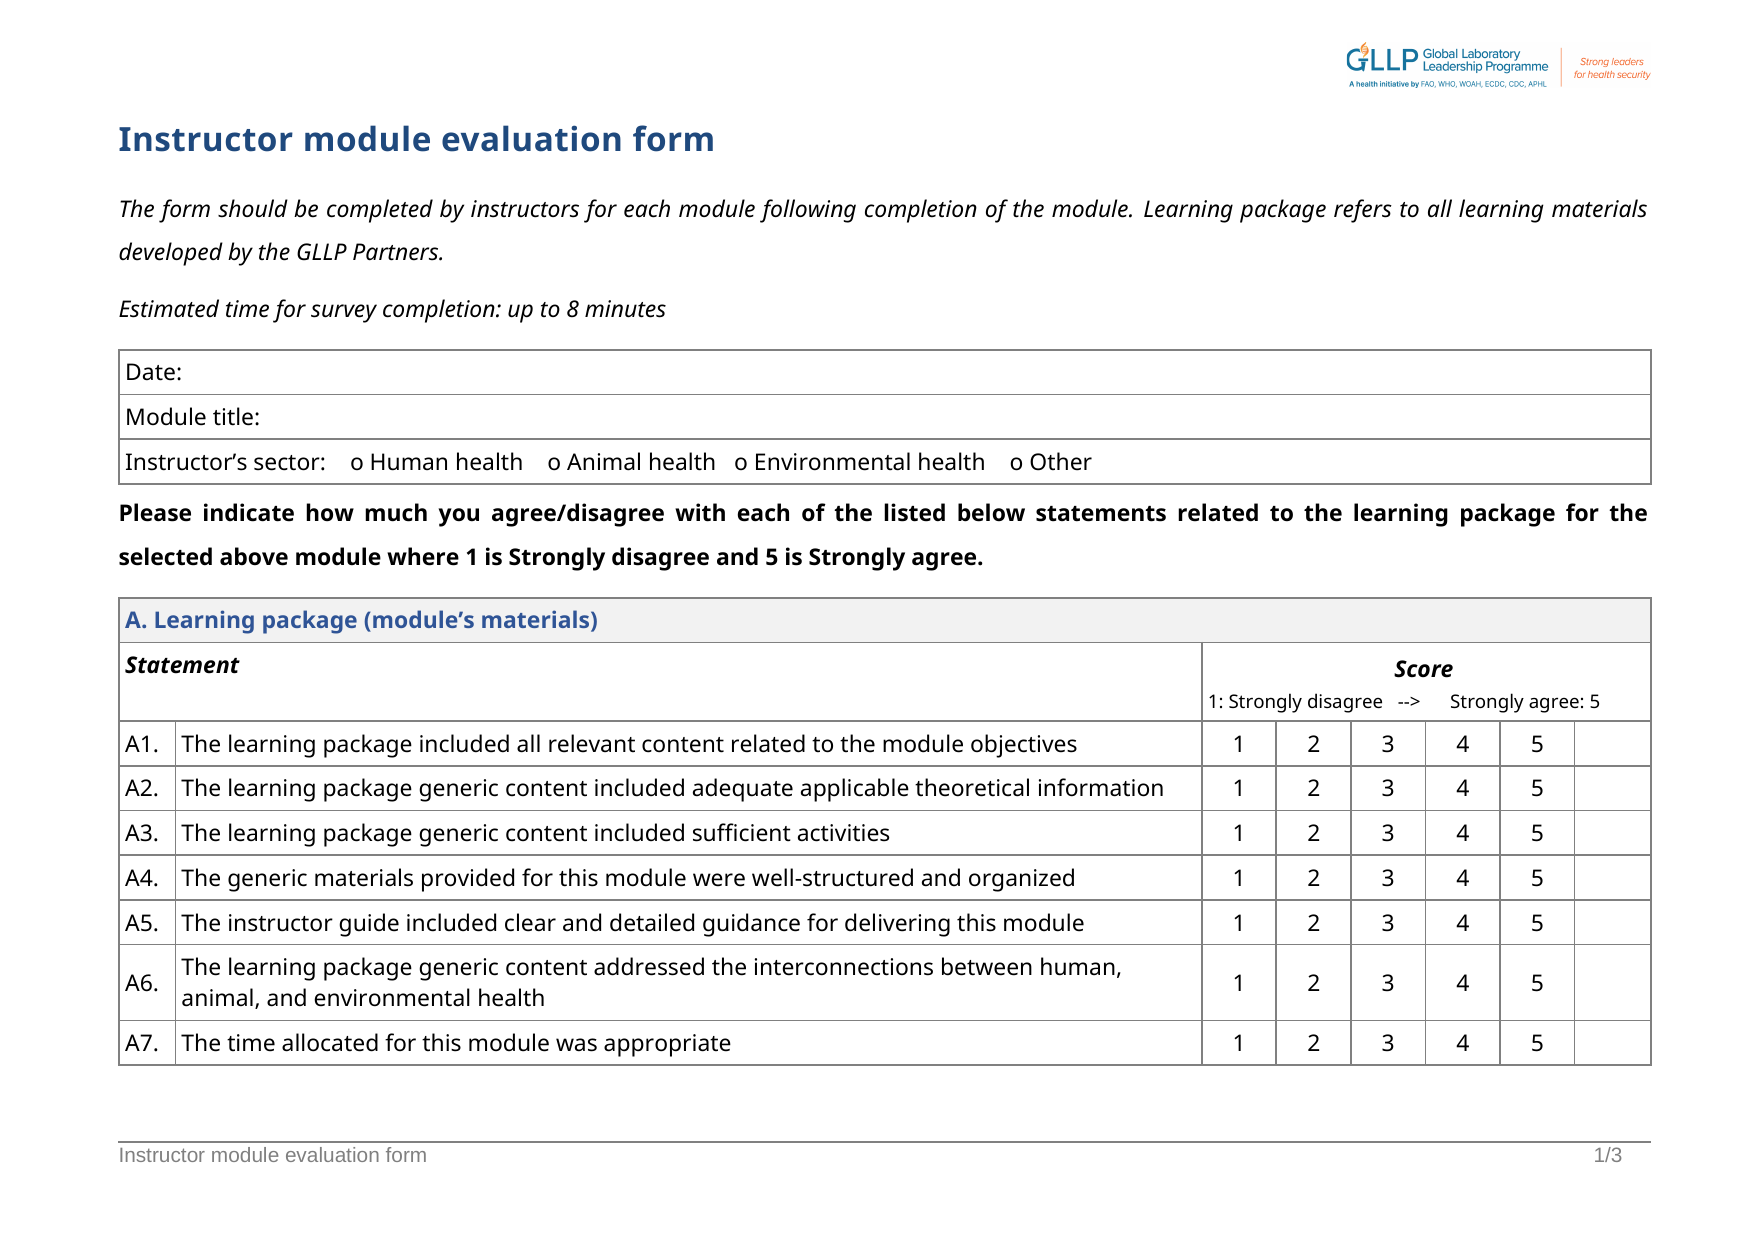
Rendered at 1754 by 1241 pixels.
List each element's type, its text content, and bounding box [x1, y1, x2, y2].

table_cell [1575, 811, 1650, 854]
table_cell The learning package included all relevant content related to the module objectives [176, 722, 1201, 765]
table_cell 3 [1352, 1021, 1425, 1064]
table_cell [1575, 1021, 1650, 1064]
table_cell The learning package generic content addressed the interconnections between human, animal, and environmental health [176, 945, 1201, 1019]
table_cell A4. [120, 856, 175, 899]
table_cell 2 [1277, 945, 1350, 1019]
table_cell A2. [120, 767, 175, 809]
text The form should be completed by instructors for each module following completion of the module. Learning package refers to all learning materials developed by the GLLP Partners. [118, 193, 1651, 268]
table_cell 1 [1203, 1021, 1275, 1064]
table_cell 4 [1426, 945, 1499, 1019]
table_cell The time allocated for this module was appropriate [176, 1021, 1201, 1064]
table_cell 5 [1501, 767, 1574, 809]
table_cell 4 [1426, 901, 1499, 944]
table_header A. Learning package (module’s materials) [120, 599, 1650, 642]
table_cell 4 [1426, 811, 1499, 854]
table_cell A6. [120, 945, 175, 1019]
table_cell 1 [1203, 811, 1275, 854]
table_cell Score 1: Strongly disagree --> Strongly agree: 5 [1203, 643, 1650, 720]
table_cell Instructor’s sector: o Human health o Animal health o Environmental health o Other [120, 440, 1650, 483]
table_cell 5 [1501, 901, 1574, 944]
table_cell A5. [120, 901, 175, 944]
table_cell 2 [1277, 1021, 1350, 1064]
table_cell 1 [1203, 722, 1275, 765]
table_cell 2 [1277, 722, 1350, 765]
table_cell 3 [1352, 767, 1425, 809]
table_cell 3 [1352, 901, 1425, 944]
table_cell 4 [1426, 767, 1499, 809]
table_cell The learning package generic content included sufficient activities [176, 811, 1201, 854]
table_cell 5 [1501, 945, 1574, 1019]
table_cell 3 [1352, 945, 1425, 1019]
table_cell A1. [120, 722, 175, 765]
table_cell A7. [120, 1021, 175, 1064]
table_cell 4 [1426, 722, 1499, 765]
table_cell 3 [1352, 722, 1425, 765]
table_cell 2 [1277, 856, 1350, 899]
table_cell 2 [1277, 901, 1350, 944]
text Please indicate how much you agree/disagree with each of the listed below statements related to the learning package for the selected above module where 1 is Strongly disagree and 5 is Strongly agree. [118, 497, 1651, 572]
table_cell Statement [120, 643, 1201, 720]
table_cell 5 [1501, 811, 1574, 854]
table_cell 2 [1277, 811, 1350, 854]
table_cell Module title: [120, 395, 1650, 438]
table_cell 5 [1501, 722, 1574, 765]
table_cell The learning package generic content included adequate applicable theoretical information [176, 767, 1201, 809]
table_cell A3. [120, 811, 175, 854]
table_cell [1575, 722, 1650, 765]
table_cell 1 [1203, 856, 1275, 899]
table_cell 5 [1501, 856, 1574, 899]
table_cell The generic materials provided for this module were well-structured and organized [176, 856, 1201, 899]
table_cell The instructor guide included clear and detailed guidance for delivering this module [176, 901, 1201, 944]
table_cell 1 [1203, 767, 1275, 809]
table_cell 3 [1352, 856, 1425, 899]
title Instructor module evaluation form [118, 116, 1651, 161]
table_cell [1575, 767, 1650, 809]
table_cell 3 [1352, 811, 1425, 854]
table_cell 4 [1426, 1021, 1499, 1064]
table_header Date: [120, 351, 1650, 393]
table_cell 1 [1203, 945, 1275, 1019]
picture [1346, 42, 1651, 88]
table_cell 1 [1203, 901, 1275, 944]
table_cell 5 [1501, 1021, 1574, 1064]
table_cell [1575, 856, 1650, 899]
table_cell [1575, 901, 1650, 944]
table_cell 2 [1277, 767, 1350, 809]
table_cell 4 [1426, 856, 1499, 899]
text Estimated time for survey completion: up to 8 minutes [118, 293, 1651, 324]
table_cell [1575, 945, 1650, 1019]
